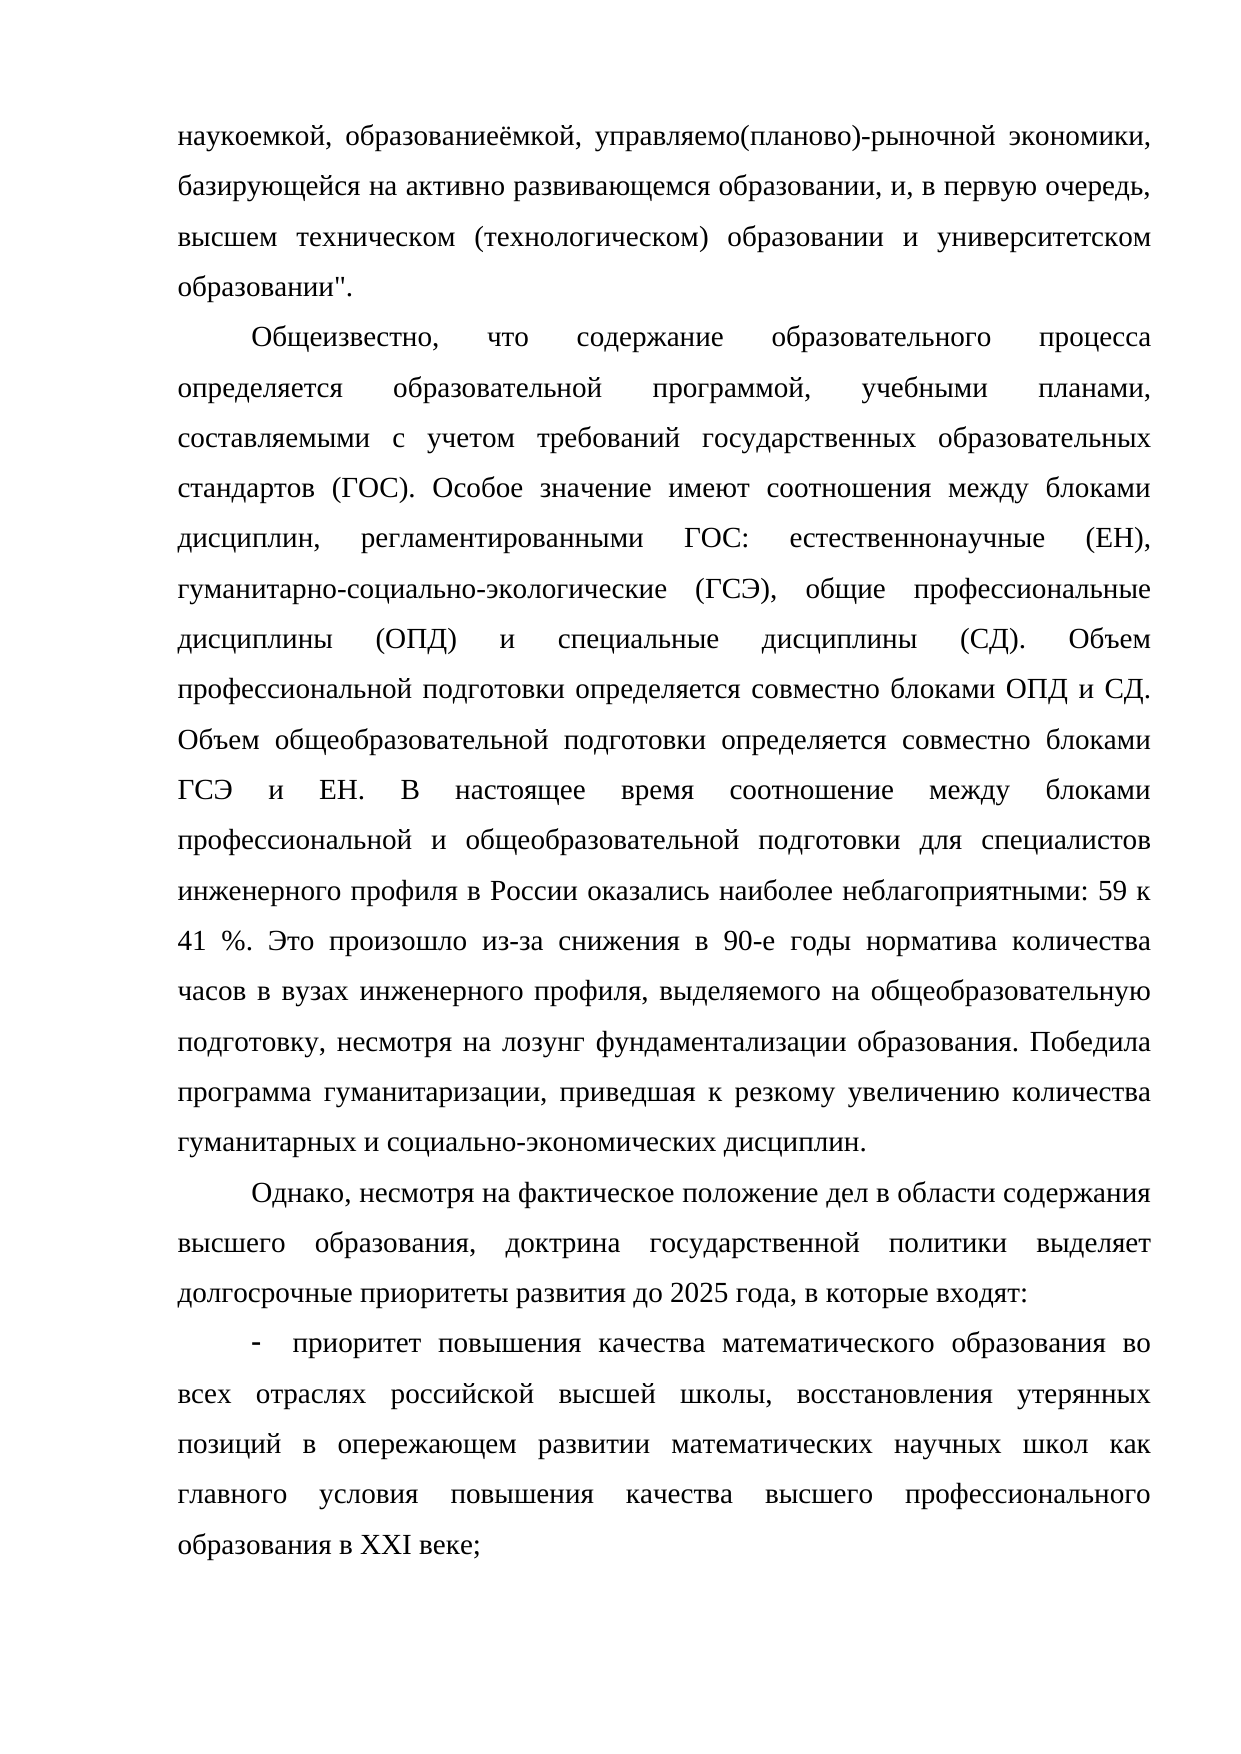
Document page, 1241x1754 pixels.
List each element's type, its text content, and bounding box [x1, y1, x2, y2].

text Общеизвестно, что содержание образовательного процесса определяется образовательной программой, учебными планами, составляемыми с учетом требований государственных образовательных стандартов (ГОС). Особое значение имеют соотношения между блоками дисциплин, регламентированными ГОС: естественнонаучные (ЕН), гуманитарно-социально-экологические (ГСЭ), общие профессиональные дисциплины (ОПД) и специальные дисциплины (СД). Объем профессиональной подготовки определяется совместно блоками ОПД и СД. Объем общеобразовательной подготовки определяется совместно блоками ГСЭ и ЕН. В настоящее время соотношение между блоками профессиональной и общеобразовательной подготовки для специалистов инженерного профиля в России оказались наиболее неблагоприятными: 59 к 41 %. Это произошло из-за снижения в 90-е годы норматива количества часов в вузах инженерного профиля, выделяемого на общеобразовательную подготовку, несмотря на лозунг фундаментализации образования. Победила программа гуманитаризации, приведшая к резкому увеличению количества гуманитарных и социально-экономических дисциплин. [177, 319, 1152, 1158]
list приоритет повышения качества математического образования во всех отраслях российской высшей школы, восстановления утерянных позиций в опережающем развитии математических научных школ как главного условия повышения качества высшего профессионального образования в XXI веке; [177, 1326, 1152, 1561]
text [177, 118, 1152, 303]
text Однако, несмотря на фактическое положение дел в области содержания высшего образования, доктрина государственной политики выделяет долгосрочные приоритеты развития до 2025 года, в которые входят: [177, 1175, 1152, 1309]
